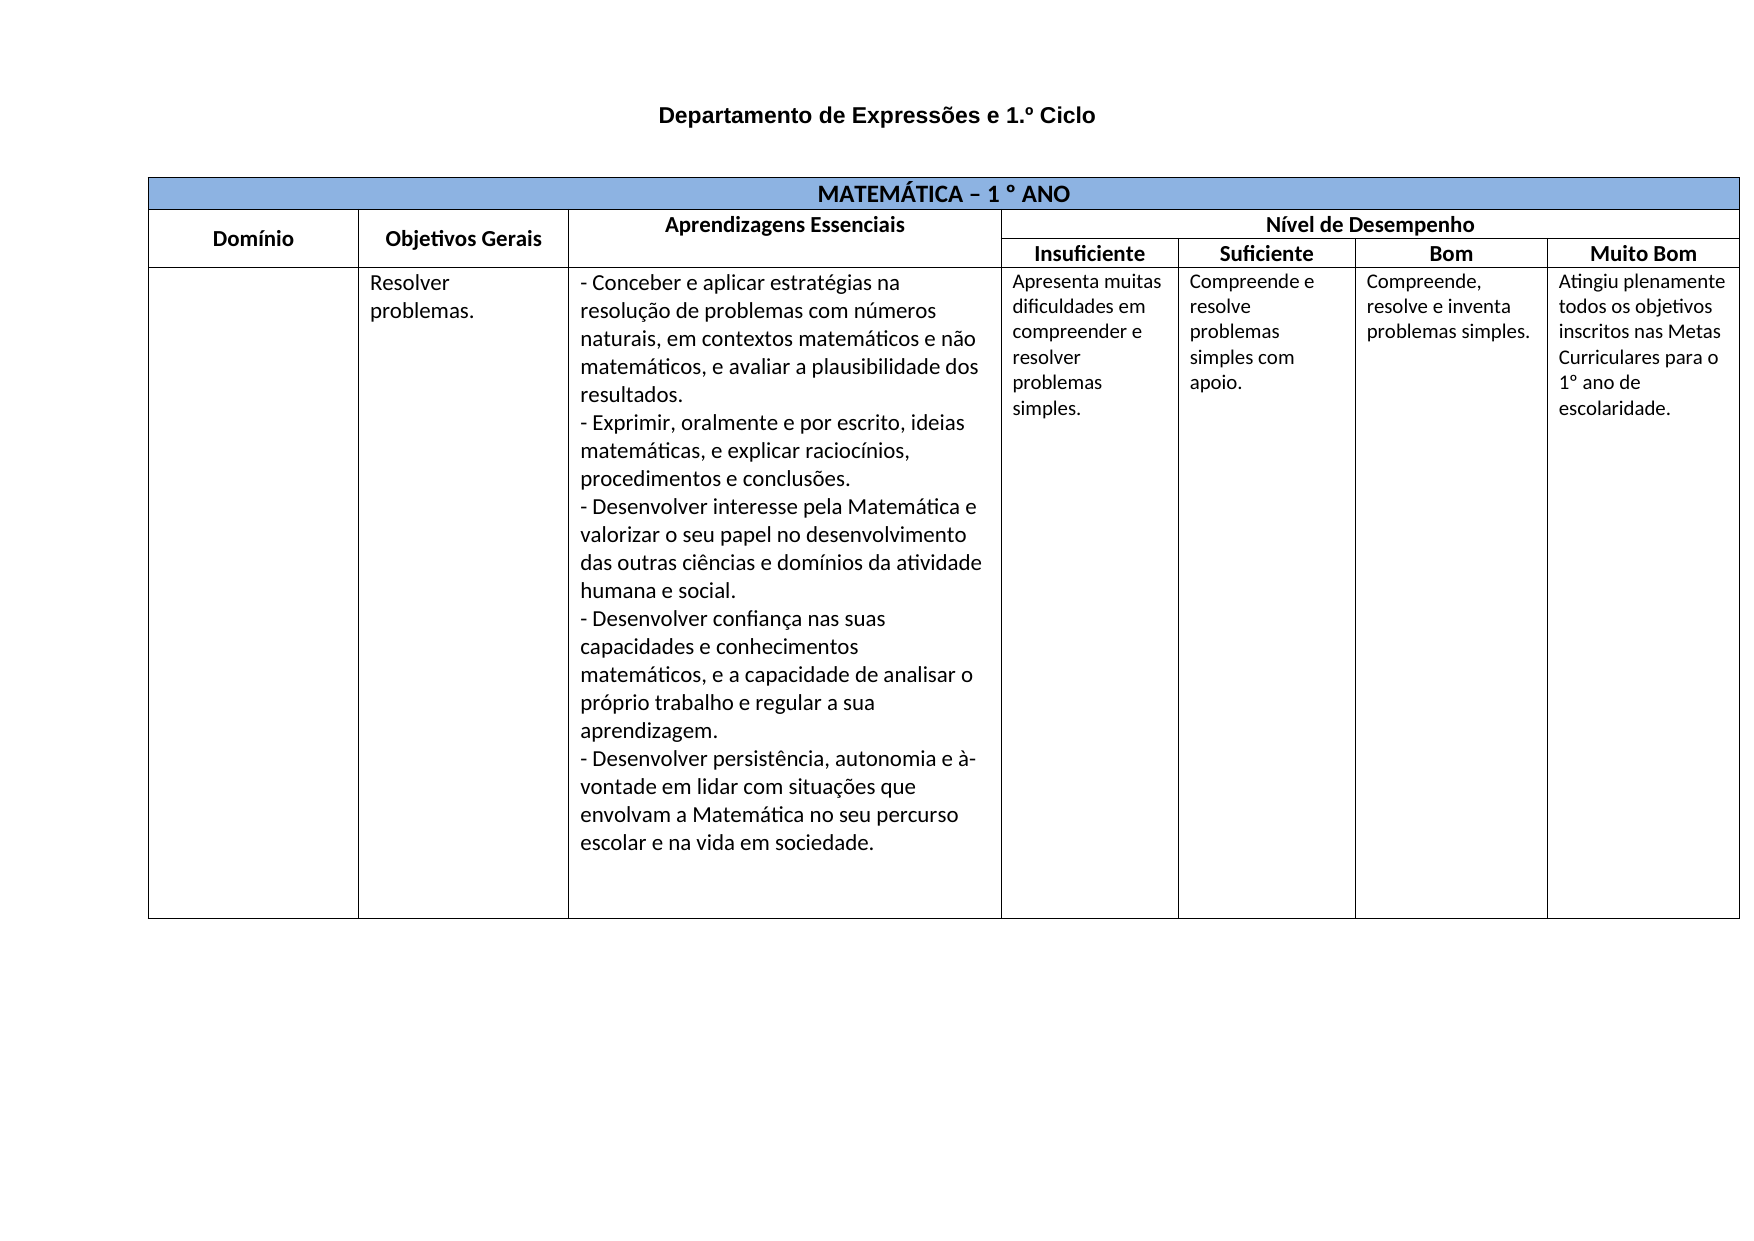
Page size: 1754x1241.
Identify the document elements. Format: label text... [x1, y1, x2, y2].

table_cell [1548, 268, 1739, 918]
table_cell Insuficiente [1002, 239, 1178, 267]
table_cell Objetivos Gerais [359, 210, 568, 267]
table_cell Nível de Desempenho [1002, 210, 1739, 238]
table_cell Resolver problemas. [359, 268, 568, 918]
table_cell [149, 268, 358, 918]
table_cell Domínio [149, 210, 358, 267]
table_cell Muito Bom [1548, 239, 1739, 267]
table_cell Apresenta muitas dificuldades em compreender e resolver problemas simples. [1002, 268, 1178, 918]
table_cell Bom [1356, 239, 1547, 267]
table_cell Compreende e resolve problemas simples com apoio. [1179, 268, 1355, 918]
table_cell Aprendizagens Essenciais [569, 210, 1001, 267]
table_cell Suficiente [1179, 239, 1355, 267]
table_cell - Conceber e aplicar estratégias na resolução de problemas com números naturais, em contextos matemáticos e não matemáticos, e avaliar a plausibilidade dos resultados. - Exprimir, oralmente e por escrito, ideias matemáticas, e explicar raciocínios, procedimentos e conclusões. - Desenvolver interesse pela Matemática e valorizar o seu papel no desenvolvimento das outras ciências e domínios da atividade humana e social. - Desenvolver confiança nas suas capacidades e conhecimentos matemáticos, e a capacidade de analisar o próprio trabalho e regular a sua aprendizagem. - Desenvolver persistência, autonomia e à-vontade em lidar com situações que envolvam a Matemática no seu percurso escolar e na vida em sociedade. [569, 268, 1001, 918]
table_cell Compreende, resolve e inventa problemas simples. [1356, 268, 1547, 918]
table_header MATEMÁTICA – 1 º ANO [149, 178, 1739, 209]
